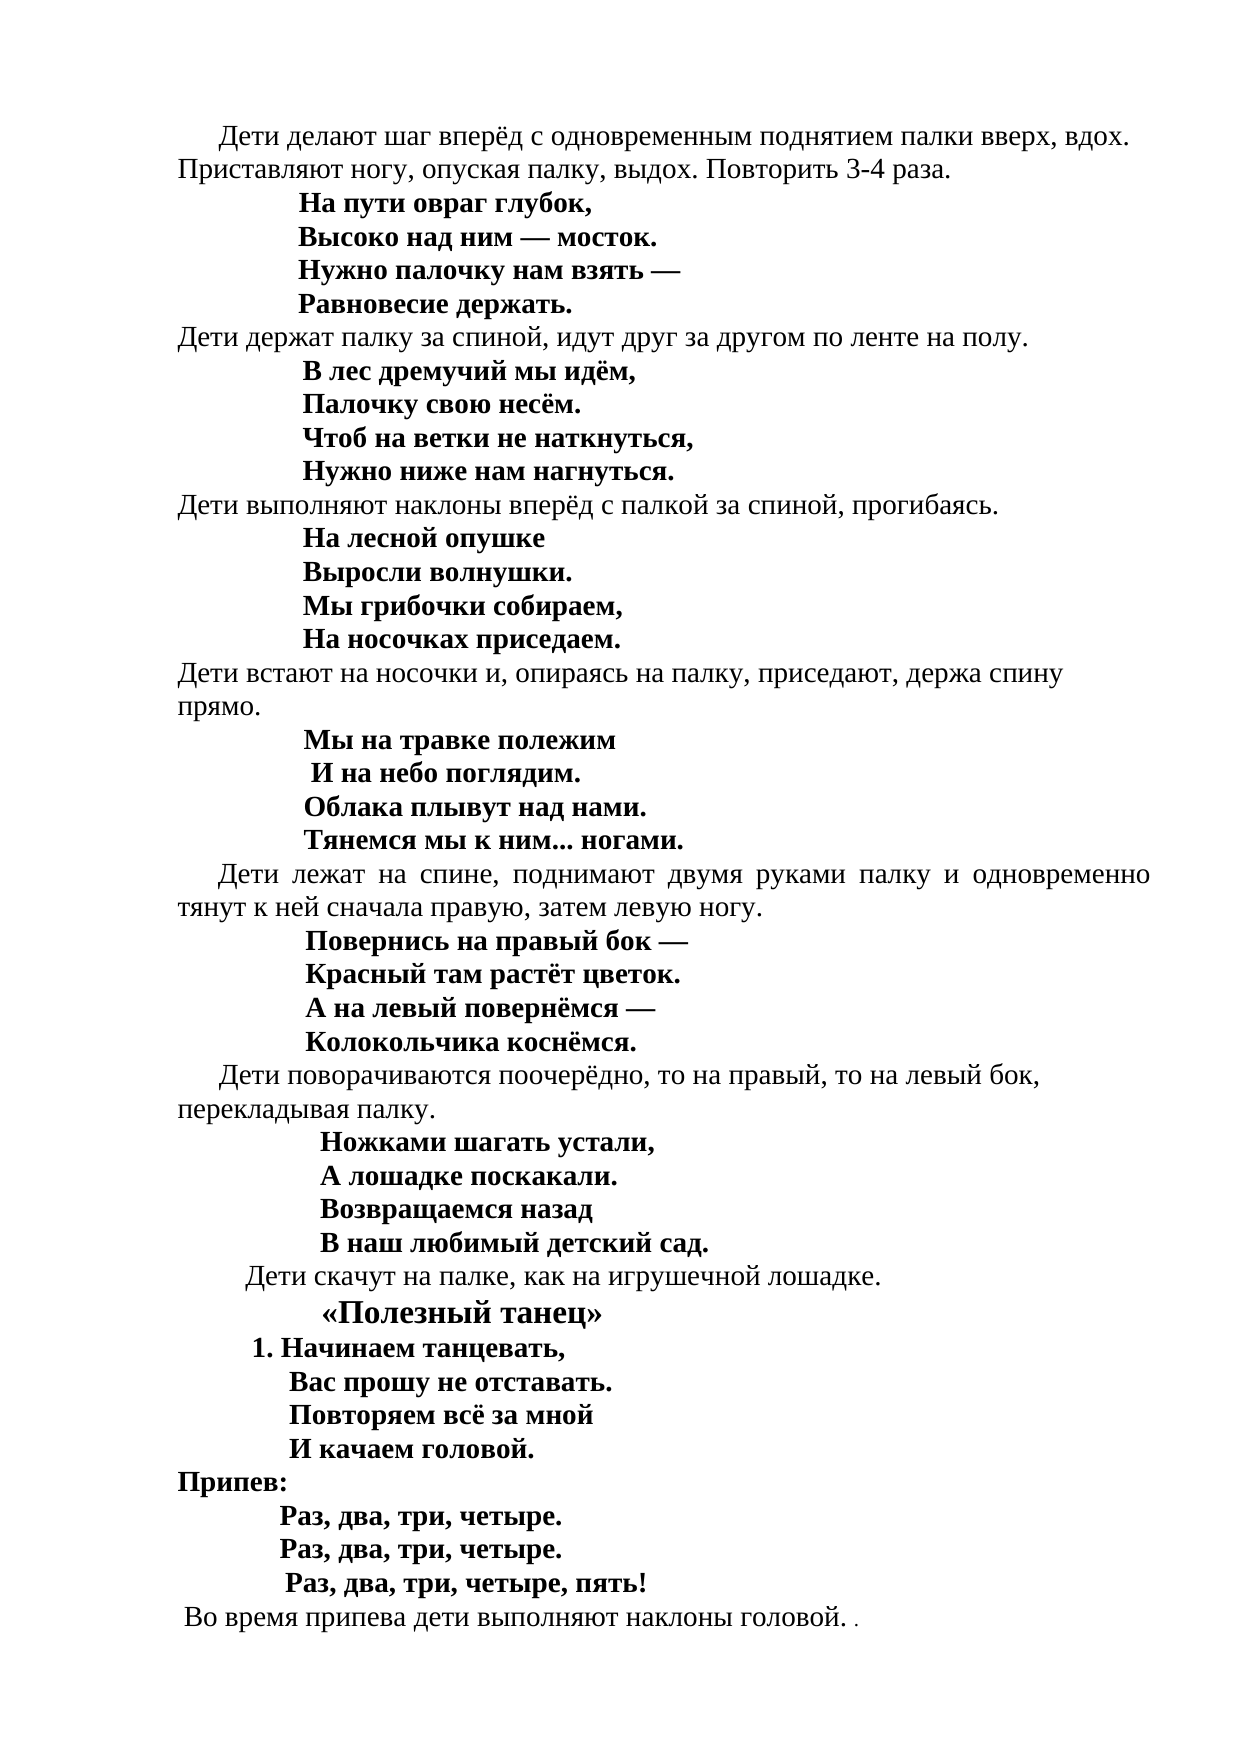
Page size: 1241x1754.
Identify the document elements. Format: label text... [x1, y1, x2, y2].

text На пути овраг глубок, [177, 185, 1152, 219]
text Мы на травке полежим [303, 722, 1152, 755]
text Ножками шагать устали, [279, 1124, 1152, 1158]
text И на небо поглядим. [303, 755, 1152, 789]
text Нужно ниже нам нагнуться. [302, 453, 1152, 487]
text Равновесие держать. [177, 286, 1152, 319]
text Дети держат палку за спиной, идут друг за другом по ленте на полу. [177, 319, 1152, 353]
text Раз, два, три, четыре. [177, 1532, 1152, 1565]
text Вас прошу не отставать. [245, 1364, 976, 1397]
text А на левый повернёмся — [177, 990, 1152, 1024]
text «Полезный танец» [321, 1292, 1152, 1330]
text Припев: [177, 1464, 976, 1498]
text Выросли волнушки. [303, 554, 1032, 588]
text Дети встают на носочки и, опираясь на палку, приседают, держа спину прямо. [177, 655, 1152, 722]
text Колокольчика коснёмся. [177, 1024, 1152, 1057]
text Тянемся мы к ним... ногами. [303, 822, 1152, 856]
text А лошадке поскакали. [279, 1158, 1152, 1191]
text В лес дремучий мы идём, [302, 353, 1152, 386]
text Повторяем всё за мной [245, 1397, 976, 1431]
text Высоко над ним — мосток. [177, 219, 1152, 252]
text В наш любимый детский сад. [279, 1225, 1152, 1258]
text На лесной опушке [303, 521, 1032, 554]
text Во время припева дети выполняют наклоны головой. . [177, 1599, 984, 1632]
text Раз, два, три, четыре. [177, 1498, 1152, 1532]
text Повернись на правый бок — [177, 923, 1152, 957]
text И качаем головой. [245, 1431, 976, 1464]
text Дети скачут на палке, как на игрушечной лошадке. [245, 1258, 976, 1292]
text На носочках приседаем. [303, 621, 1032, 655]
text Раз, два, три, четыре, пять! [219, 1565, 1152, 1599]
text Чтоб на ветки не наткнуться, [302, 420, 1152, 453]
text Дети делают шаг вперёд с одновременным поднятием палки вверх, вдох. Приставляют ногу, опуская палку, выдох. Повторить 3-4 раза. [177, 118, 1152, 185]
text Нужно палочку нам взять — [177, 252, 1152, 286]
text 1. Начинаем танцевать, [245, 1330, 976, 1364]
text Дети выполняют наклоны вперёд с палкой за спиной, прогибаясь. [177, 487, 1152, 521]
text Палочку свою несём. [302, 386, 1152, 420]
text Облака плывут над нами. [303, 789, 1152, 822]
text Возвращаемся назад [279, 1191, 1152, 1225]
text Мы грибочки собираем, [303, 588, 1032, 621]
text Дети лежат на спине, поднимают двумя руками палку и одновременно тянут к ней сначала правую, затем левую ногу. [177, 856, 1152, 923]
text Дети поворачиваются поочерёдно, то на правый, то на левый бок, перекладывая палку. [177, 1057, 1152, 1124]
text Красный там растёт цветок. [177, 957, 1152, 990]
